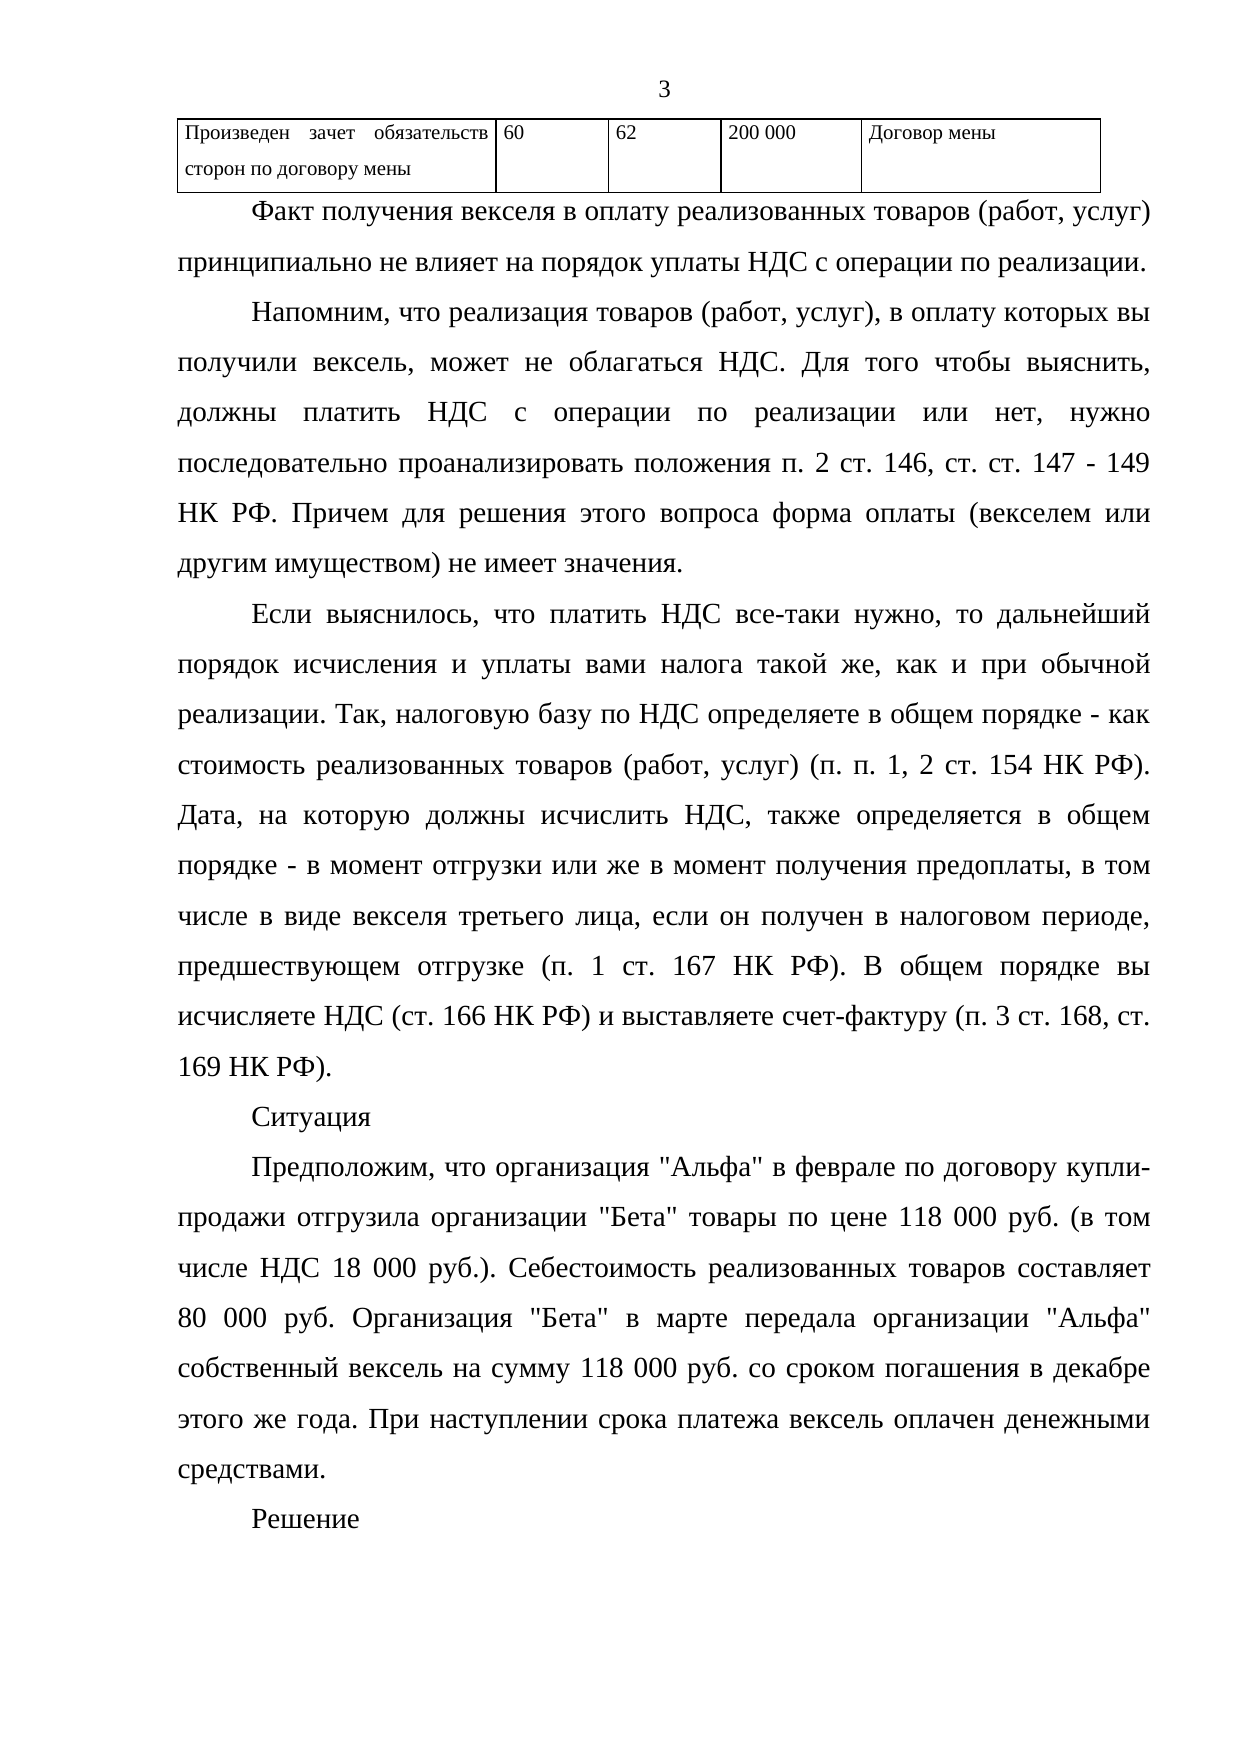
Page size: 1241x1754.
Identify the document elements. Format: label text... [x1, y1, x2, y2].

text Напомним, что реализация товаров (работ, услуг), в оплату которых вы получили вексель, может не облагаться НДС. Для того чтобы выяснить, должны платить НДС с операции по реализации или нет, нужно последовательно проанализировать положения п. 2 ст. 146, ст. ст. 147 - 149 НК РФ. Причем для решения этого вопроса форма оплаты (векселем или другим имуществом) не имеет значения. [177, 294, 1152, 579]
text Факт получения векселя в оплату реализованных товаров (работ, услуг) принципиально не влияет на порядок уплаты НДС с операции по реализации. [177, 193, 1152, 277]
table_cell 200 000 [722, 120, 861, 192]
text Если выяснилось, что платить НДС все-таки нужно, то дальнейший порядок исчисления и уплаты вами налога такой же, как и при обычной реализации. Так, налоговую базу по НДС определяете в общем порядке - как стоимость реализованных товаров (работ, услуг) (п. п. 1, 2 ст. 154 НК РФ). Дата, на которую должны исчислить НДС, также определяется в общем порядке - в момент отгрузки или же в момент получения предоплаты, в том числе в виде векселя третьего лица, если он получен в налоговом периоде, предшествующем отгрузке (п. 1 ст. 167 НК РФ). В общем порядке вы исчисляете НДС (ст. 166 НК РФ) и выставляете счет-фактуру (п. 3 ст. 168, ст. 169 НК РФ). [177, 596, 1152, 1082]
text Решение [177, 1501, 1152, 1535]
text Предположим, что организация "Альфа" в феврале по договору купли-продажи отгрузила организации "Бета" товары по цене 118 000 руб. (в том числе НДС 18 000 руб.). Себестоимость реализованных товаров составляет 80 000 руб. Организация "Бета" в марте передала организации "Альфа" собственный вексель на сумму 118 000 руб. со сроком погашения в декабре этого же года. При наступлении срока платежа вексель оплачен денежными средствами. [177, 1149, 1152, 1485]
table_cell 60 [497, 120, 608, 192]
table_cell 62 [609, 120, 720, 192]
table_cell Произведен зачет обязательств сторон по договору мены [178, 120, 495, 192]
text Ситуация [177, 1099, 1152, 1132]
table_cell Договор мены [862, 120, 1100, 192]
